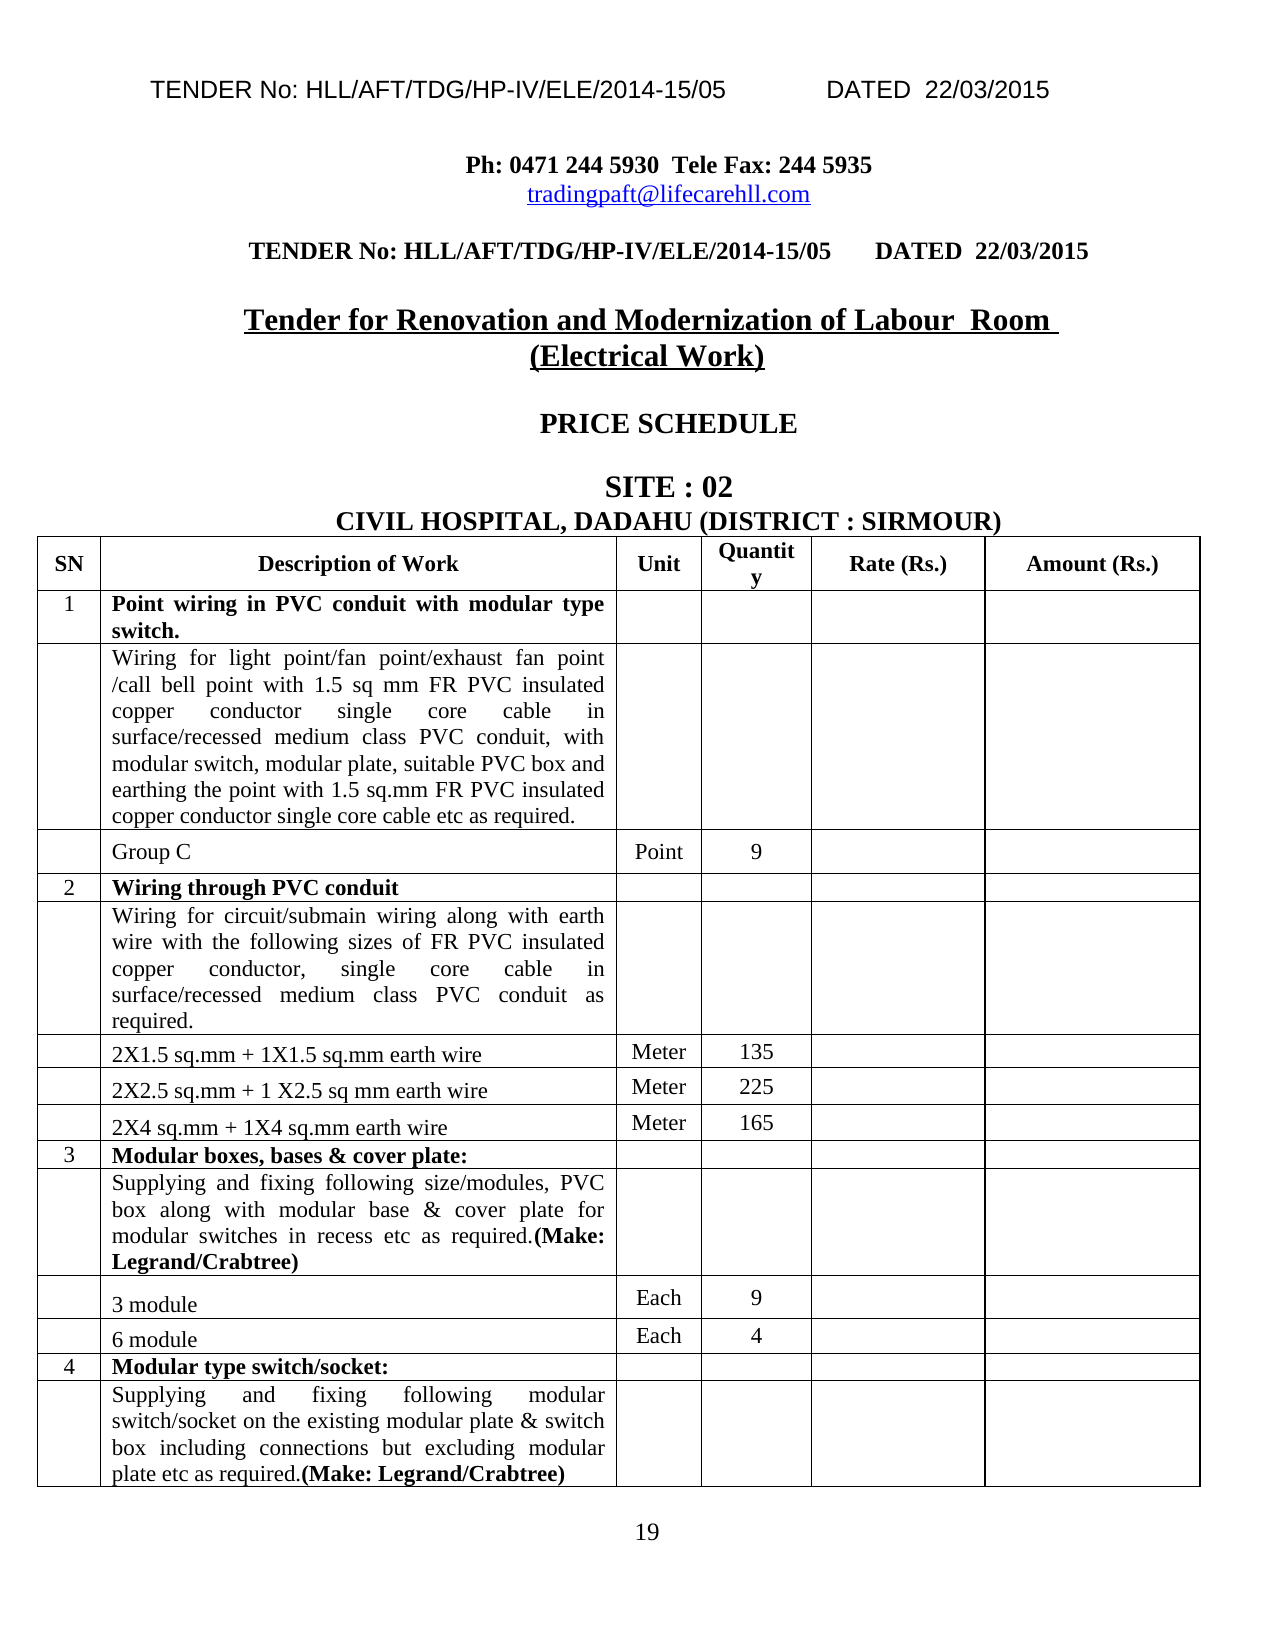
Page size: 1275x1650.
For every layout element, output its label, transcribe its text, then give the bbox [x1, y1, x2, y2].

table_cell 2X2.5 sq.mm + 1 X2.5 sq mm earth wire [101, 1068, 616, 1104]
table_cell Meter [617, 1105, 701, 1140]
table_cell [812, 902, 984, 1034]
table_header Rate (Rs.) [812, 537, 984, 589]
table_cell 6 module [101, 1319, 616, 1352]
table_cell [38, 1105, 100, 1140]
table_cell Each [617, 1276, 701, 1318]
table_cell [986, 1169, 1199, 1275]
table_cell Point wiring in PVC conduit with modular type switch. [101, 591, 616, 643]
table_cell [617, 1381, 701, 1486]
table_cell [38, 1276, 100, 1318]
table_cell 1 [38, 591, 100, 643]
table_cell Wiring through PVC conduit [101, 874, 616, 901]
table_cell [812, 1035, 984, 1067]
table_header Quantity [702, 537, 811, 589]
table_header SN [38, 537, 100, 589]
table_cell [702, 1141, 811, 1168]
table_cell Supplying and fixing following size/modules, PVC box along with modular base & cover plate for modular switches in recess etc as required.(Make: Legrand/Crabtree) [101, 1169, 616, 1275]
table_cell 4 [702, 1319, 811, 1352]
table_cell [812, 830, 984, 873]
text PRICE SCHEDULE [150, 406, 1187, 440]
table_cell [812, 1354, 984, 1380]
table_cell [702, 902, 811, 1034]
table_cell [38, 644, 100, 829]
table_cell [986, 591, 1199, 643]
table_cell [702, 591, 811, 643]
table_cell Group C [101, 830, 616, 873]
table_header Description of Work [101, 537, 616, 589]
table_header Amount (Rs.) [986, 537, 1199, 589]
table_cell [702, 1354, 811, 1380]
table_cell [812, 1319, 984, 1352]
table_cell [38, 1035, 100, 1067]
text (Electrical Work) [150, 337, 1144, 373]
table_cell Each [617, 1319, 701, 1352]
table_cell [812, 1276, 984, 1318]
table_cell [702, 1169, 811, 1275]
table_cell 2 [38, 874, 100, 901]
table_cell [986, 1354, 1199, 1380]
table_cell Modular type switch/socket: [101, 1354, 616, 1380]
table_cell [812, 1105, 984, 1140]
text CIVIL HOSPITAL, DADAHU (DISTRICT : SIRMOUR) [150, 504, 1187, 536]
table_cell [986, 1276, 1199, 1318]
table_cell Modular boxes, bases & cover plate: [101, 1141, 616, 1168]
table_cell [812, 1381, 984, 1486]
table_cell [617, 1141, 701, 1168]
table_cell 135 [702, 1035, 811, 1067]
text Ph: 0471 244 5930 Tele Fax: 244 5935 [150, 150, 1187, 179]
table_cell 4 [38, 1354, 100, 1380]
table_cell [38, 1381, 100, 1486]
text tradingpaft@lifecarehll.com [150, 179, 1187, 207]
table_cell [986, 644, 1199, 829]
table_cell Supplying and fixing following modular switch/socket on the existing modular plate & switch box including connections but excluding modular plate etc as required.(Make: Legrand/Crabtree) [101, 1381, 616, 1486]
table_cell [986, 1141, 1199, 1168]
table_cell [986, 902, 1199, 1034]
text SITE : 02 [150, 469, 1187, 504]
table_cell [617, 1354, 701, 1380]
table_cell [812, 591, 984, 643]
table_cell [38, 830, 100, 873]
table_cell [617, 644, 701, 829]
table_cell [812, 644, 984, 829]
table_cell [702, 644, 811, 829]
table_cell [617, 902, 701, 1034]
text TENDER No: HLL/AFT/TDG/HP-IV/ELE/2014-15/05 DATED 22/03/2015 [150, 236, 1187, 265]
table_cell Wiring for light point/fan point/exhaust fan point /call bell point with 1.5 sq mm FR PVC insulated copper conductor single core cable in surface/recessed medium class PVC conduit, with modular switch, modular plate, suitable PVC box and earthing the point with 1.5 sq.mm FR PVC insulated copper conductor single core cable etc as required. [101, 644, 616, 829]
table_cell Point [617, 830, 701, 873]
table_cell 9 [702, 830, 811, 873]
table_header Unit [617, 537, 701, 589]
table_cell [812, 1068, 984, 1104]
table_cell [986, 1319, 1199, 1352]
table_cell [812, 874, 984, 901]
table_cell 2X1.5 sq.mm + 1X1.5 sq.mm earth wire [101, 1035, 616, 1067]
table_cell [986, 1105, 1199, 1140]
table_cell Meter [617, 1068, 701, 1104]
table_cell [986, 1035, 1199, 1067]
table_cell [38, 1169, 100, 1275]
table_cell 165 [702, 1105, 811, 1140]
table_cell [38, 902, 100, 1034]
table_cell [617, 874, 701, 901]
table_cell [702, 874, 811, 901]
table_cell [812, 1169, 984, 1275]
table_cell [986, 830, 1199, 873]
table_cell 3 module [101, 1276, 616, 1318]
table_cell [38, 1319, 100, 1352]
table_cell Meter [617, 1035, 701, 1067]
table_cell [617, 591, 701, 643]
table_cell [812, 1141, 984, 1168]
table_cell 225 [702, 1068, 811, 1104]
table_cell 2X4 sq.mm + 1X4 sq.mm earth wire [101, 1105, 616, 1140]
table_cell [702, 1381, 811, 1486]
table_cell Wiring for circuit/submain wiring along with earth wire with the following sizes of FR PVC insulated copper conductor, single core cable in surface/recessed medium class PVC conduit as required. [101, 902, 616, 1034]
table_cell 3 [38, 1141, 100, 1168]
table_cell [986, 874, 1199, 901]
table_cell 9 [702, 1276, 811, 1318]
text Tender for Renovation and Modernization of Labour Room [150, 301, 1144, 337]
table_cell [986, 1068, 1199, 1104]
table_cell [986, 1381, 1199, 1486]
table_cell [38, 1068, 100, 1104]
table_cell [617, 1169, 701, 1275]
